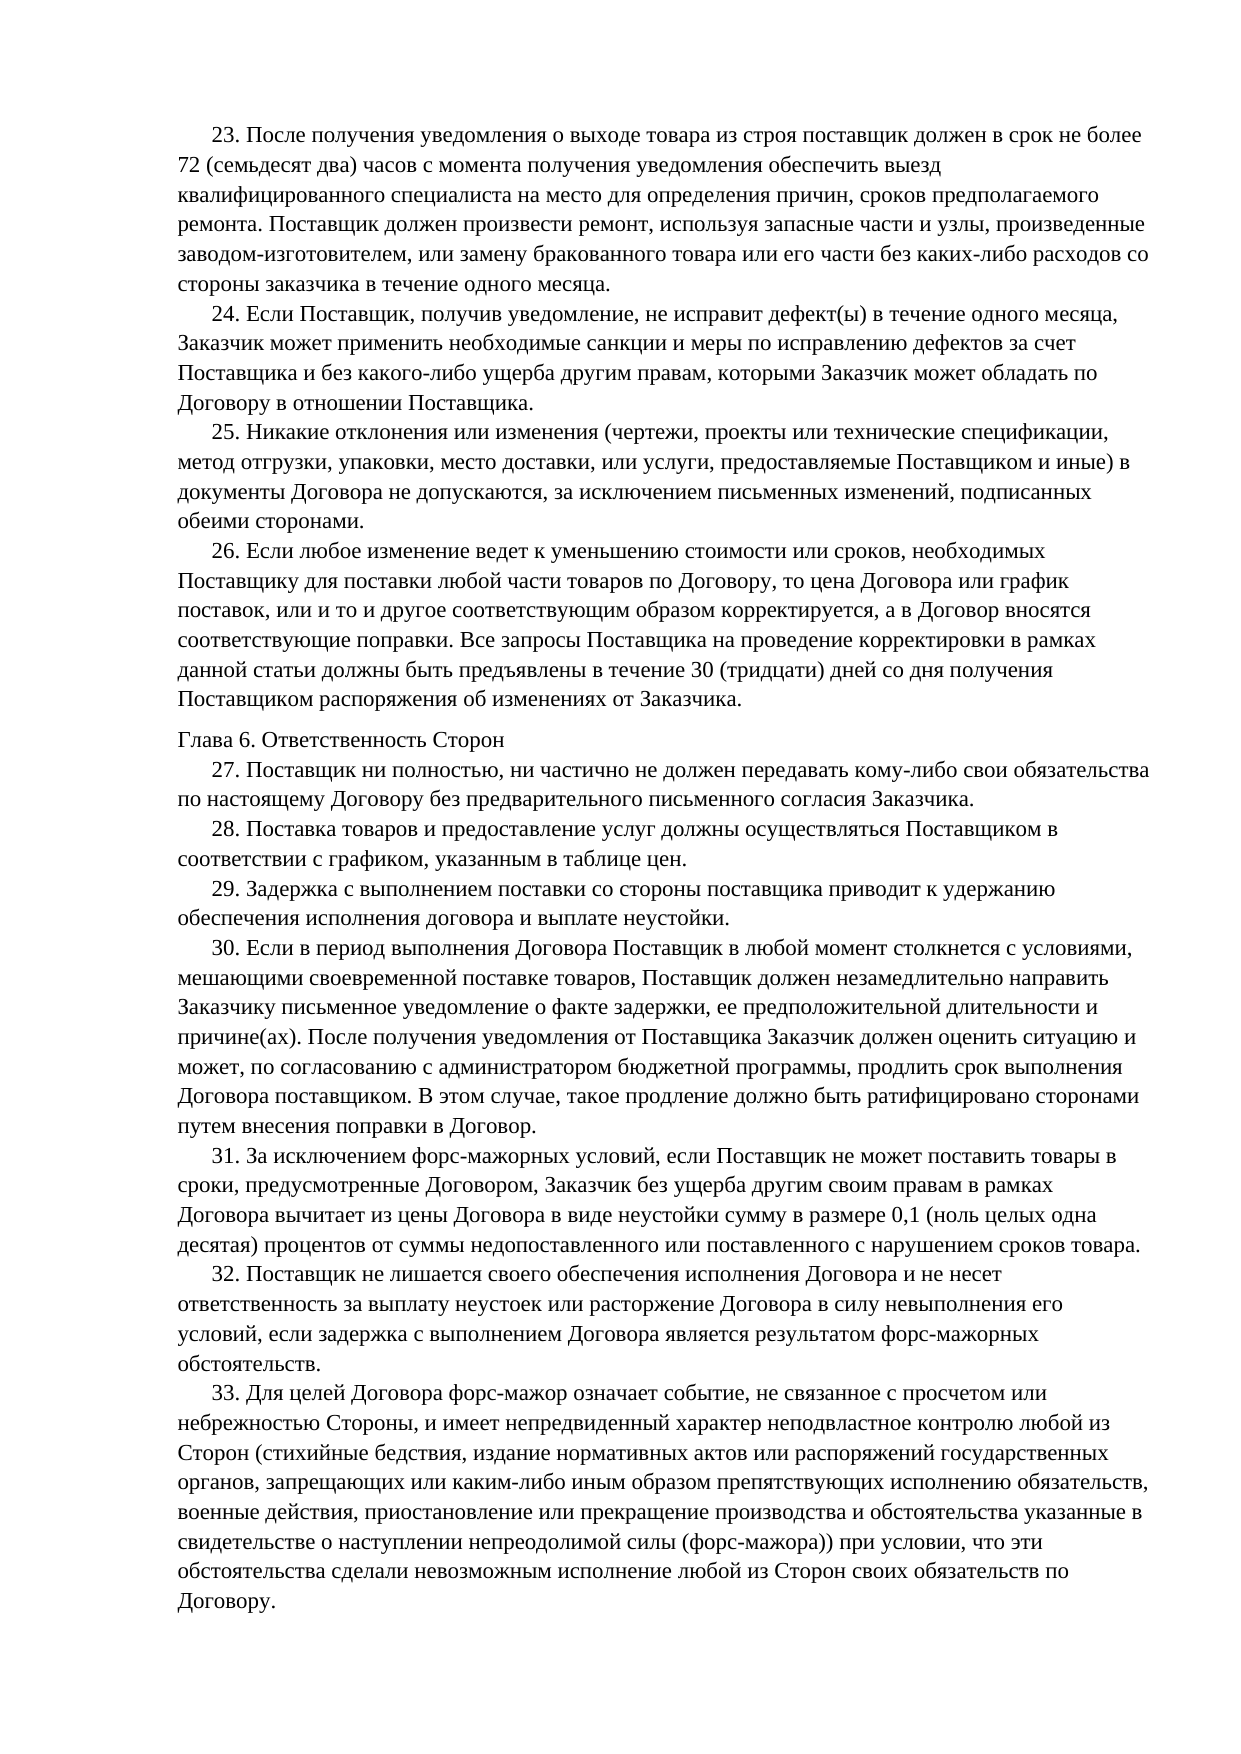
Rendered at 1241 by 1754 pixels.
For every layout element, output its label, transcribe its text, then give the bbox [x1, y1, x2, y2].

text 32. Поставщик не лишается своего обеспечения исполнения Договора и не несет ответственность за выплату неустоек или расторжение Договора в силу невыполнения его условий, если задержка с выполнением Договора является результатом форс-мажорных обстоятельств. [177, 1257, 1152, 1376]
text 28. Поставка товаров и предоставление услуг должны осуществляться Поставщиком в соответствии с графиком, указанным в таблице цен. [177, 812, 1152, 871]
text 23. После получения уведомления о выходе товара из строя поставщик должен в срок не более 72 (семьдесят два) часов с момента получения уведомления обеспечить выезд квалифицированного специалиста на место для определения причин, сроков предполагаемого ремонта. Поставщик должен произвести ремонт, используя запасные части и узлы, произведенные заводом-изготовителем, или замену бракованного товара или его части без каких-либо расходов со стороны заказчика в течение одного месяца. [177, 118, 1152, 296]
subtitle Глава 6. Ответственность Сторон [177, 712, 1152, 752]
text 24. Если Поставщик, получив уведомление, не исправит дефект(ы) в течение одного месяца, Заказчик может применить необходимые санкции и меры по исправлению дефектов за счет Поставщика и без какого-либо ущерба другим правам, которыми Заказчик может обладать по Договору в отношении Поставщика. [177, 296, 1152, 415]
text 26. Если любое изменение ведет к уменьшению стоимости или сроков, необходимых Поставщику для поставки любой части товаров по Договору, то цена Договора или график поставок, или и то и другое соответствующим образом корректируется, а в Договор вносятся соответствующие поправки. Все запросы Поставщика на проведение корректировки в рамках данной статьи должны быть предъявлены в течение 30 (тридцати) дней со дня получения Поставщиком распоряжения об изменениях от Заказчика. [177, 534, 1152, 712]
text 29. Задержка с выполнением поставки со стороны поставщика приводит к удержанию обеспечения исполнения договора и выплате неустойки. [177, 871, 1152, 931]
text 30. Если в период выполнения Договора Поставщик в любой момент столкнется с условиями, мешающими своевременной поставке товаров, Поставщик должен незамедлительно направить Заказчику письменное уведомление о факте задержки, ее предположительной длительности и причине(ах). После получения уведомления от Поставщика Заказчик должен оценить ситуацию и может, по согласованию с администратором бюджетной программы, продлить срок выполнения Договора поставщиком. В этом случае, такое продление должно быть ратифицировано сторонами путем внесения поправки в Договор. [177, 931, 1152, 1138]
text 33. Для целей Договора форс-мажор означает событие, не связанное с просчетом или небрежностью Стороны, и имеет непредвиденный характер неподвластное контролю любой из Сторон (стихийные бедствия, издание нормативных актов или распоряжений государственных органов, запрещающих или каким-либо иным образом препятствующих исполнению обязательств, военные действия, приостановление или прекращение производства и обстоятельства указанные в свидетельстве о наступлении непреодолимой силы (форс-мажора)) при условии, что эти обстоятельства сделали невозможным исполнение любой из Сторон своих обязательств по Договору. [177, 1376, 1152, 1613]
text 25. Никакие отклонения или изменения (чертежи, проекты или технические спецификации, метод отгрузки, упаковки, место доставки, или услуги, предоставляемые Поставщиком и иные) в документы Договора не допускаются, за исключением письменных изменений, подписанных обеими сторонами. [177, 415, 1152, 534]
text 31. За исключением форс-мажорных условий, если Поставщик не может поставить товары в сроки, предусмотренные Договором, Заказчик без ущерба другим своим правам в рамках Договора вычитает из цены Договора в виде неустойки сумму в размере 0,1 (ноль целых одна десятая) процентов от суммы недопоставленного или поставленного с нарушением сроков товара. [177, 1138, 1152, 1257]
text 27. Поставщик ни полностью, ни частично не должен передавать кому-либо свои обязательства по настоящему Договору без предварительного письменного согласия Заказчика. [177, 752, 1152, 812]
